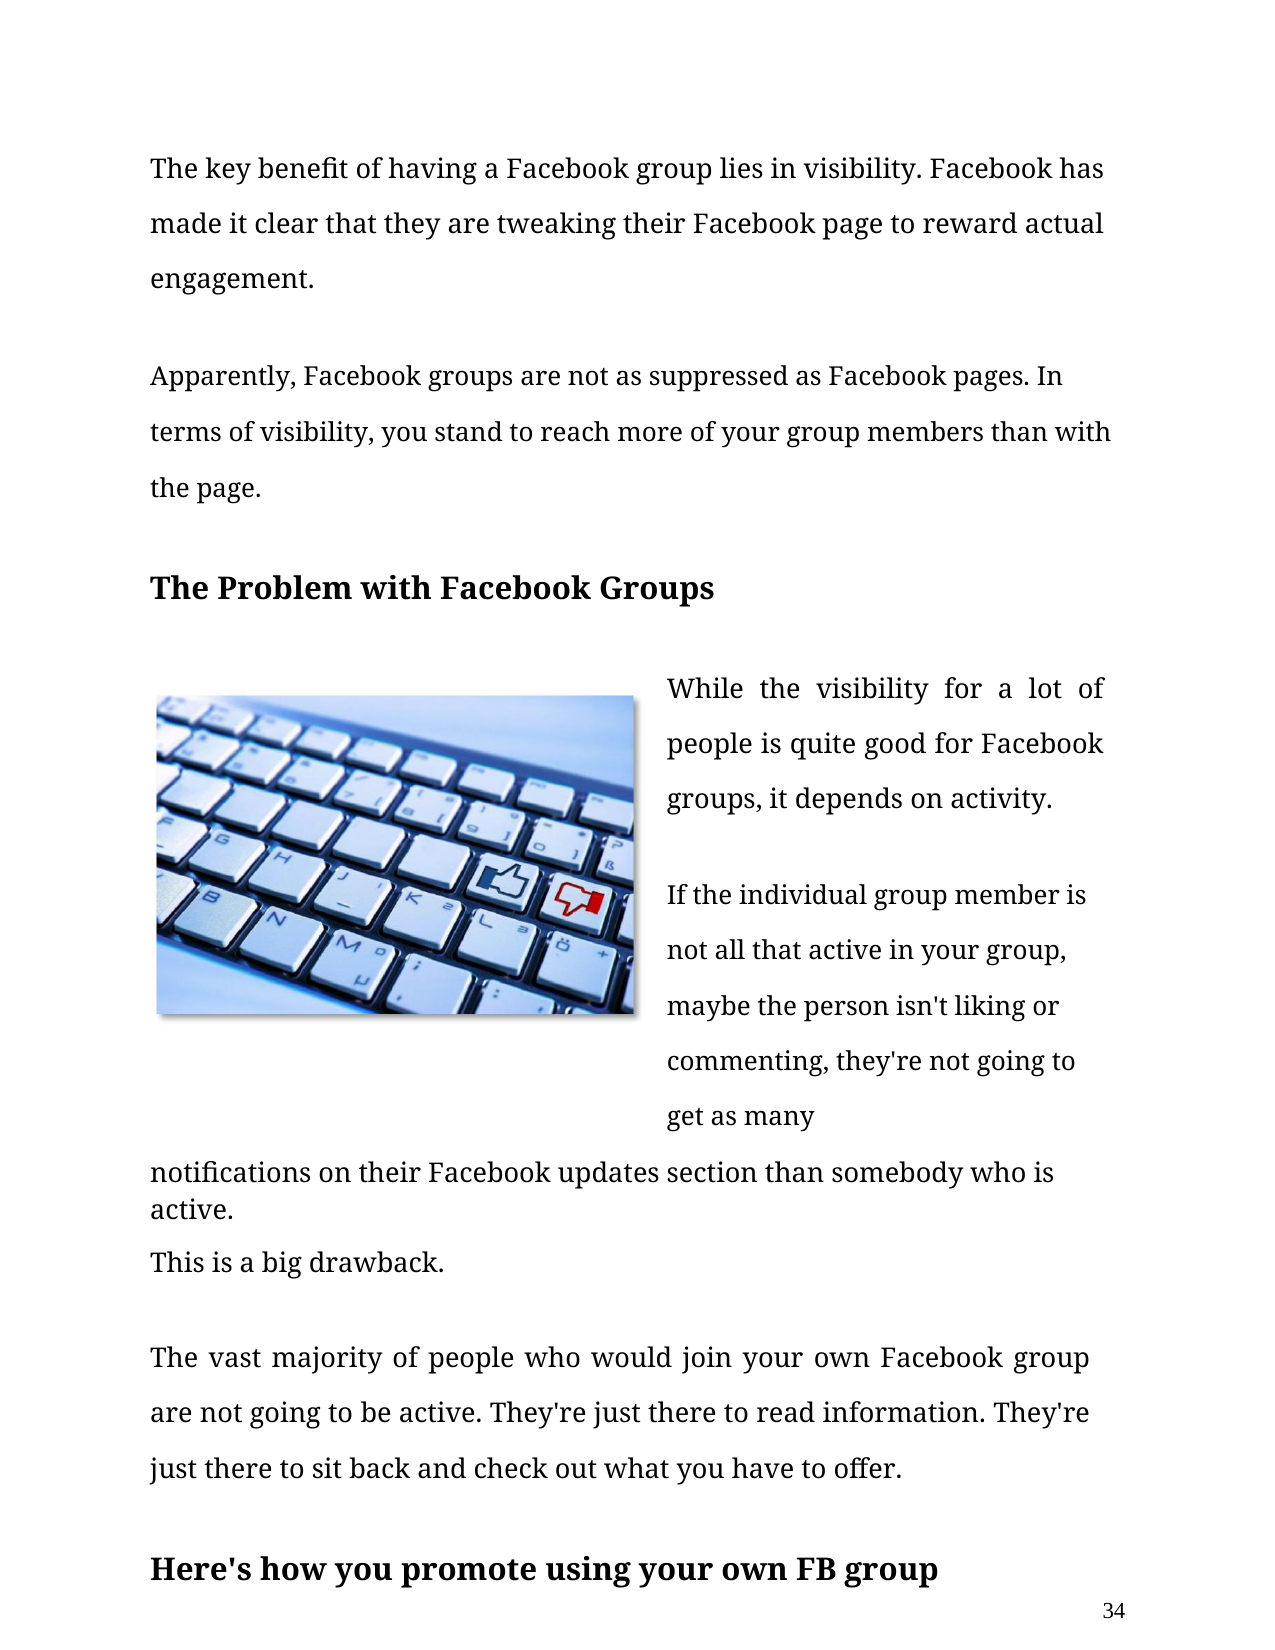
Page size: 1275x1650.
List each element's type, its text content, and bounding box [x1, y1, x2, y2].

picture [152, 691, 646, 1027]
text The Problem with Facebook Groups [150, 566, 1125, 608]
text Apparently, Facebook groups are not as suppressed as Facebook pages. In terms of visibility, you stand to reach more of your group members than with the page. [150, 357, 1123, 506]
text The key benefit of having a Facebook group lies in visibility. Facebook has made it clear that they are tweaking their Facebook page to reward actual engagement. [150, 150, 1110, 297]
text While the visibility for a lot of people is quite good for Facebook groups, it depends on activity. [667, 669, 1104, 817]
text This is a big drawback. [150, 1244, 1125, 1281]
text notifications on their Facebook updates section than somebody who is active. [150, 1153, 1125, 1227]
text Here's how you promote using your own FB group [150, 1547, 1125, 1589]
text If the individual group member is not all that active in your group, maybe the person isn't liking or commenting, they're not going to get as many [667, 877, 1119, 1133]
text The vast majority of people who would join your own Facebook group are not going to be active. They're just there to read information. They're just there to sit back and check out what you have to offer. [150, 1338, 1092, 1486]
